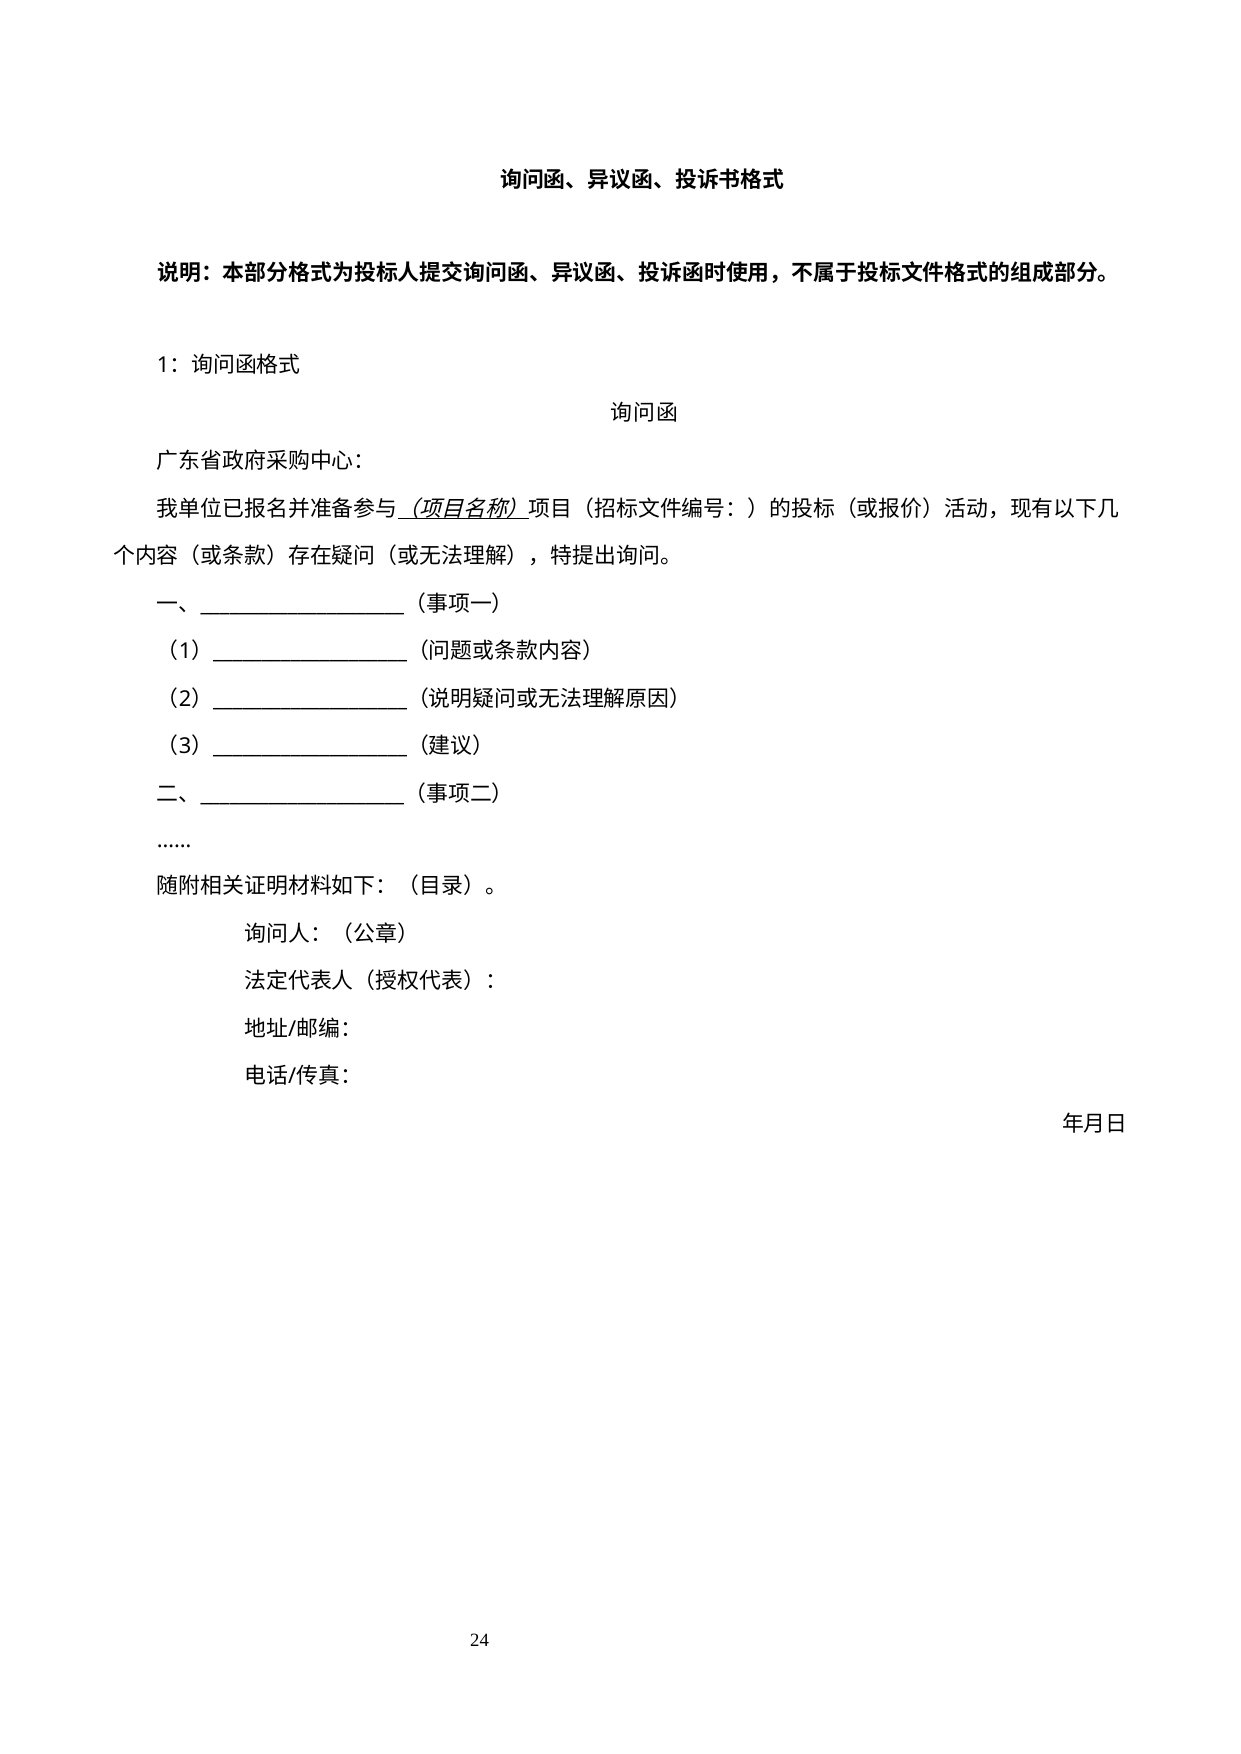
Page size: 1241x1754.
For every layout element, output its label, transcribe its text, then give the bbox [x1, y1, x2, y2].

text 广东省政府采购中心： [113, 443, 1127, 475]
text 电话/传真： [113, 1058, 1127, 1090]
text 法定代表人（授权代表）： [113, 963, 1127, 995]
text （1）____________________（问题或条款内容） [113, 633, 1127, 665]
text 询问函 [113, 395, 1127, 427]
text 二、_____________________（事项二） [113, 776, 1127, 808]
text 年月日 [113, 1106, 1127, 1138]
text 1：询问函格式 [113, 347, 1127, 379]
text （3）____________________（建议） [113, 728, 1127, 760]
text 说明：本部分格式为投标人提交询问函、异议函、投诉函时使用，不属于投标文件格式的组成部分。 [113, 255, 1127, 287]
text 询问函、异议函、投诉书格式 [113, 162, 1127, 194]
text 随附相关证明材料如下：（目录）。 [113, 868, 1127, 900]
text 地址/邮编： [113, 1011, 1127, 1043]
text （2）____________________（说明疑问或无法理解原因） [113, 681, 1127, 713]
text 我单位已报名并准备参与（项目名称）项目（招标文件编号：）的投标（或报价）活动，现有以下几个内容（或条款）存在疑问（或无法理解），特提出询问。 [113, 491, 1127, 570]
text …… [113, 824, 1127, 853]
text 一、_____________________（事项一） [113, 586, 1127, 617]
text 询问人：（公章） [113, 916, 1127, 947]
